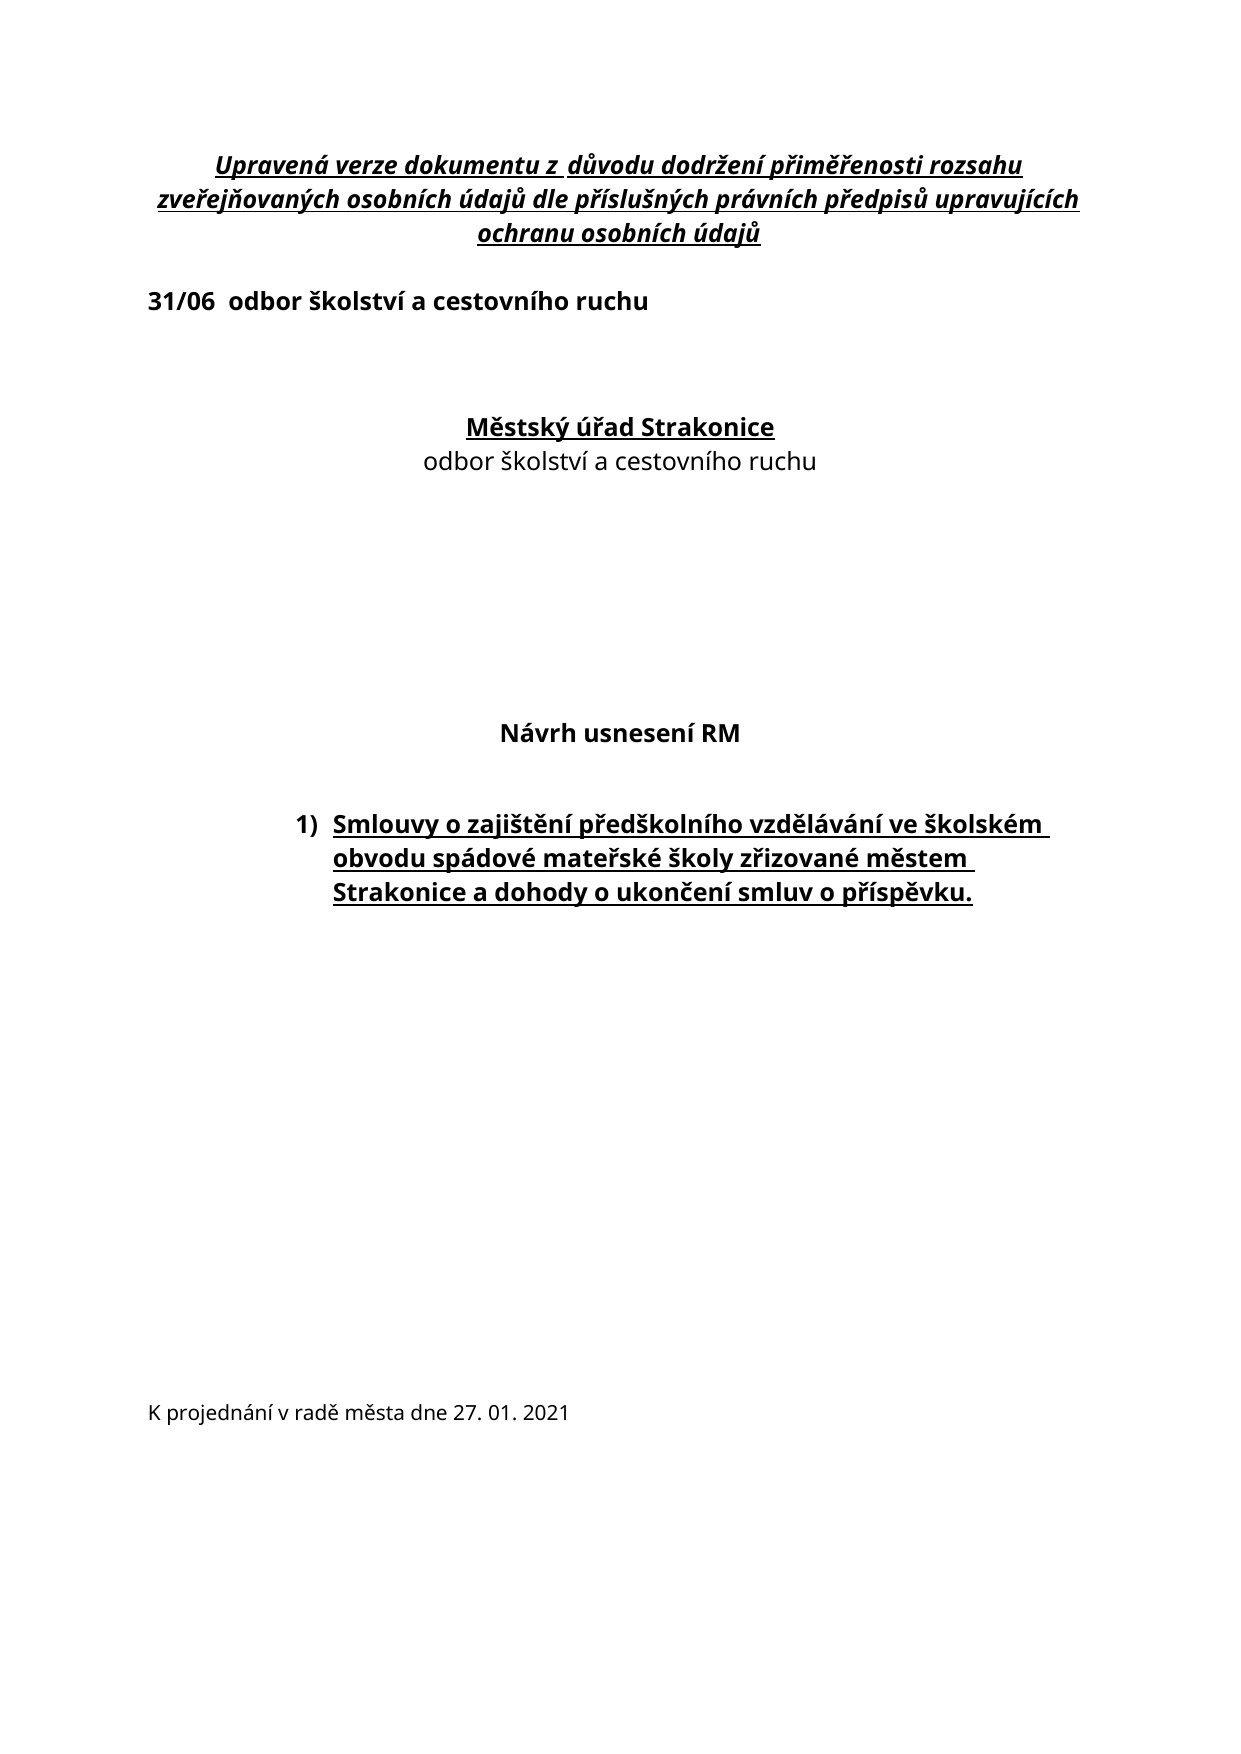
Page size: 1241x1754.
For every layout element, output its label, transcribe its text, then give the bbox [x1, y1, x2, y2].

subtitle 31/06 odbor školství a cestovního ruchu [148, 284, 1093, 318]
text Návrh usnesení RM [148, 716, 1093, 750]
text Městský úřad Strakonice [148, 409, 1093, 443]
list Smlouvy o zajištění předškolního vzdělávání ve školském obvodu spádové mateřské školy zřizované městem Strakonice a dohody o ukončení smluv o příspěvku. [295, 807, 1093, 909]
text Upravená verze dokumentu z důvodu dodržení přiměřenosti rozsahu zveřejňovaných osobních údajů dle příslušných právních předpisů upravujících ochranu osobních údajů [148, 148, 1093, 250]
text odbor školství a cestovního ruchu [148, 443, 1093, 478]
text K projednání v radě města dne 27. 01. 2021 [148, 1398, 1093, 1427]
